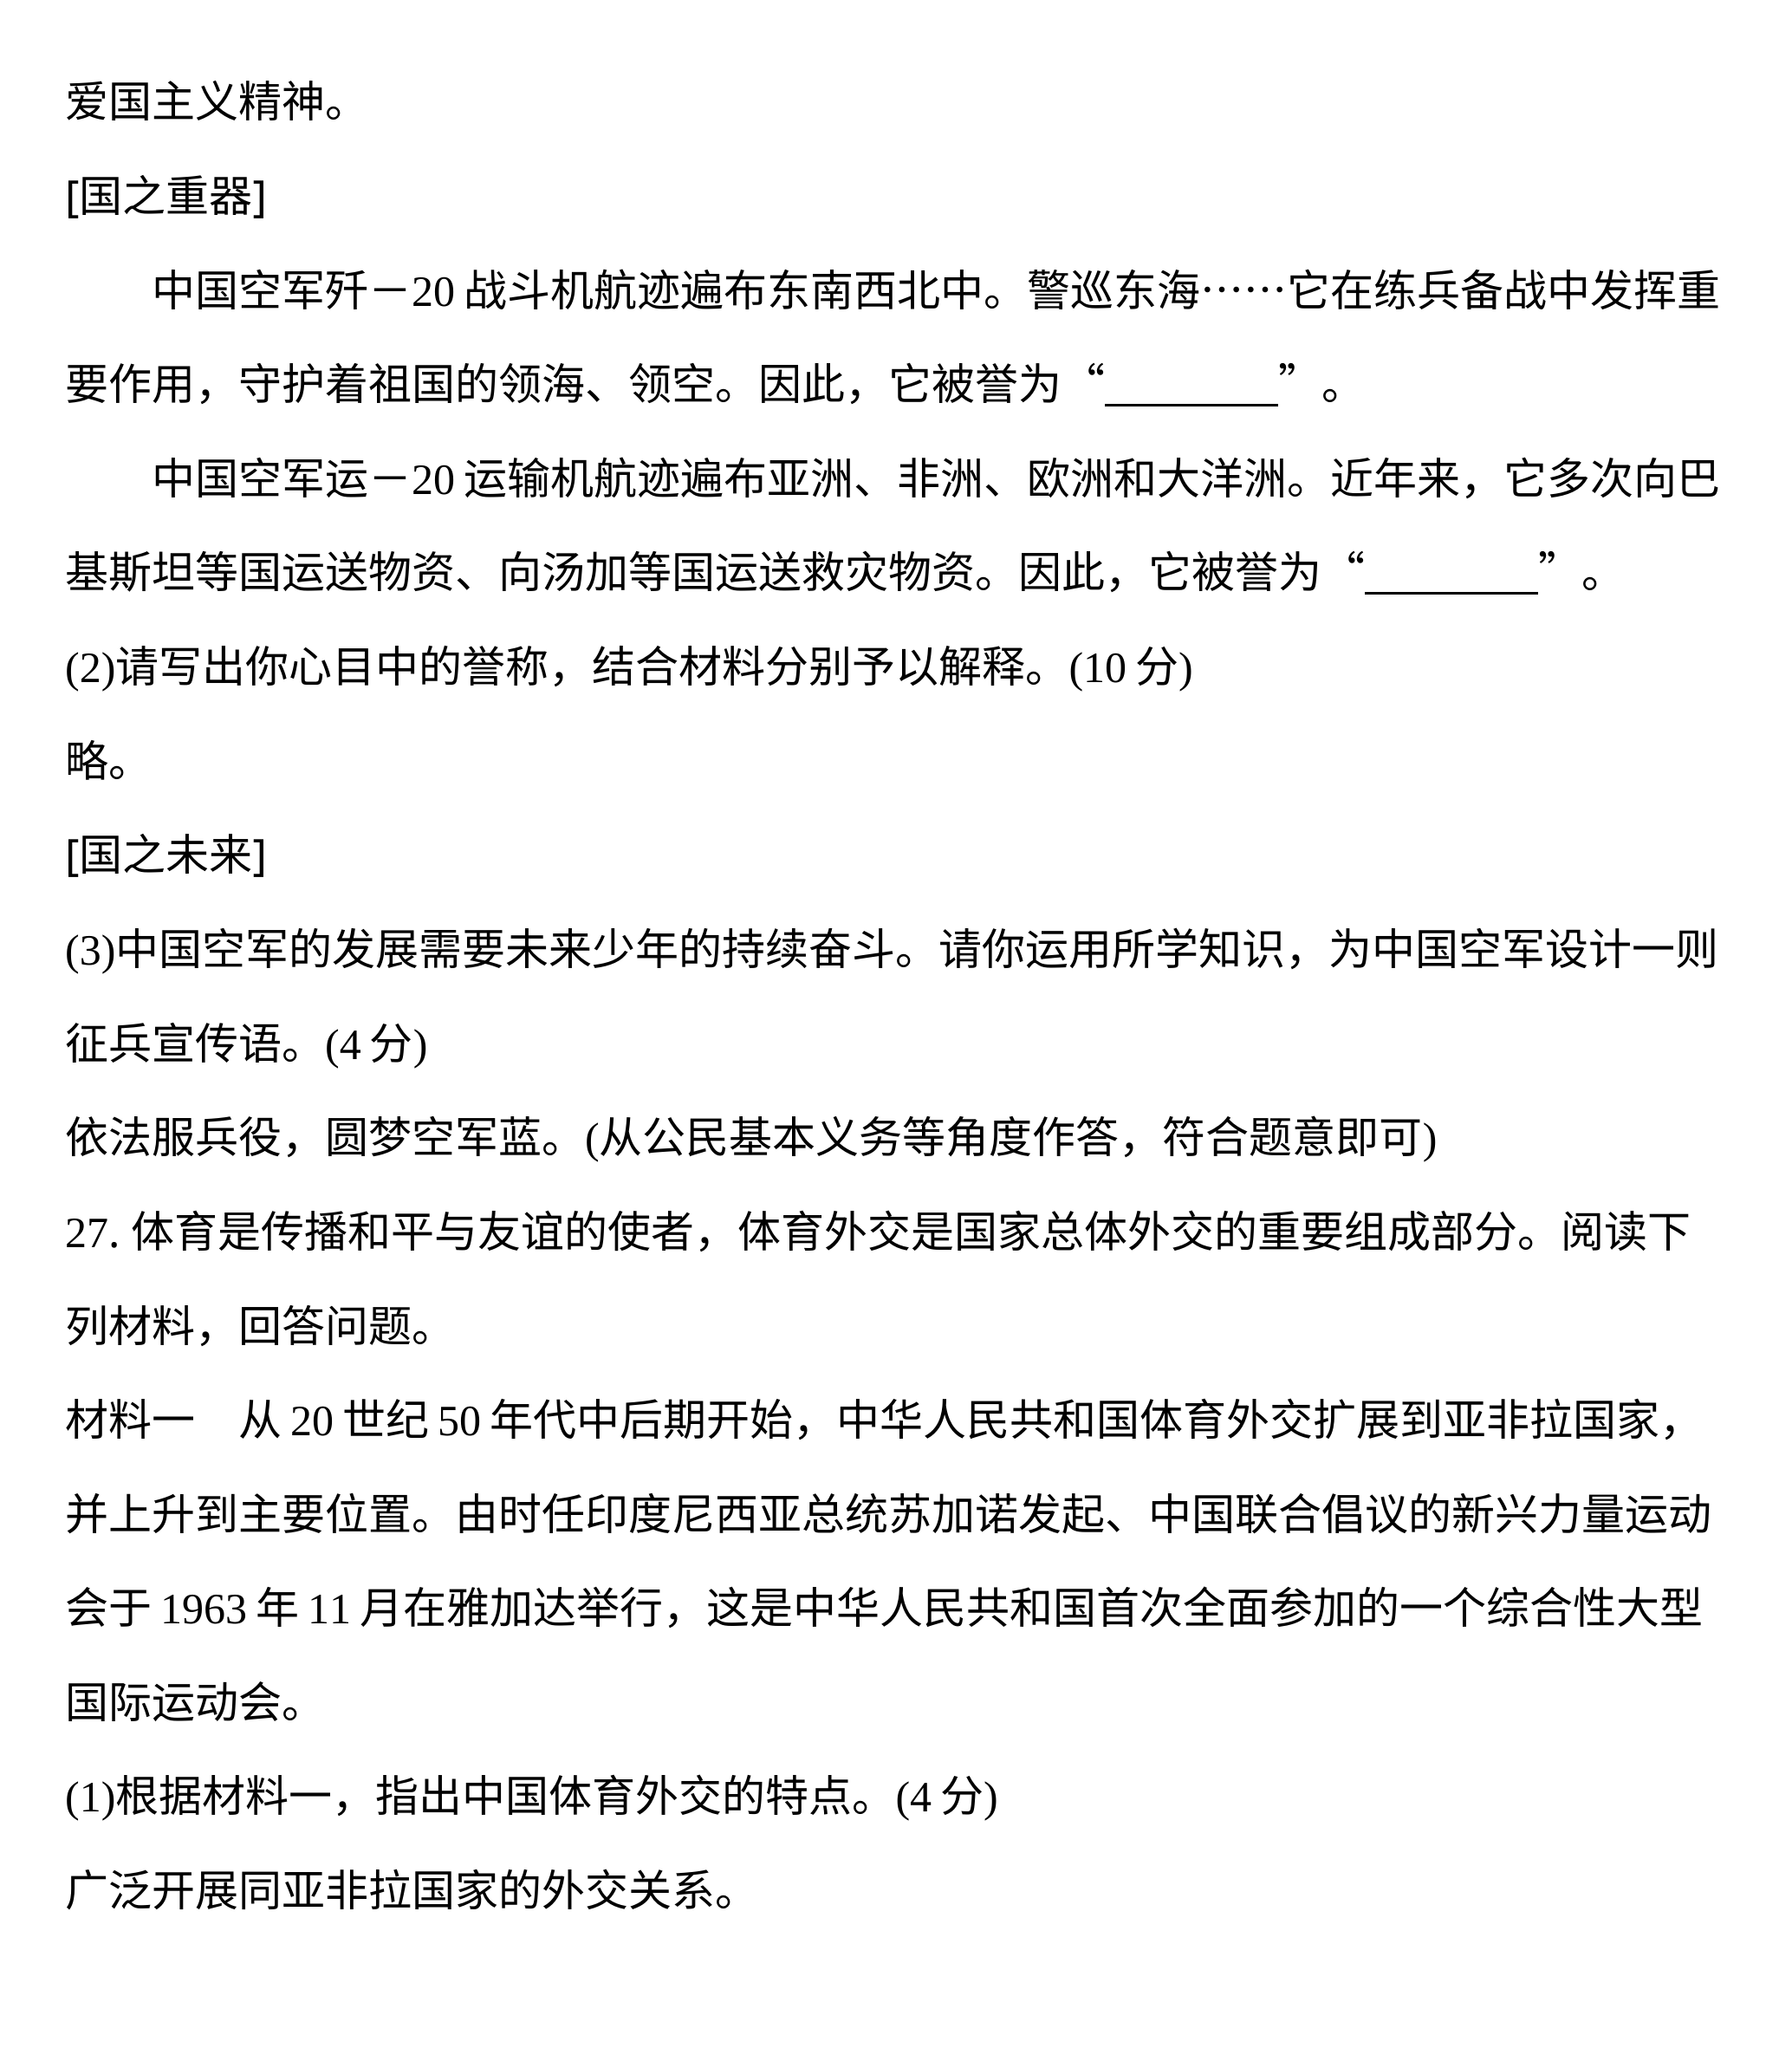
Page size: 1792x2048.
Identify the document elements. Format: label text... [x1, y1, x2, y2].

text (2)请写出你心目中的誉称，结合材料分别予以解释。(10分) [65, 632, 1726, 695]
text 材料一 从20世纪50年代中后期开始，中华人民共和国体育外交扩展到亚非拉国家，并上升到主要位置。由时任印度尼西亚总统苏加诺发起、中国联合倡议的新兴力量运动会于1963年11月在雅加达举行，这是中华人民共和国首次全面参加的一个综合性大型国际运动会。 [65, 1386, 1726, 1731]
text 爱国主义精神。 [65, 68, 1726, 130]
text 中国空军歼－20战斗机航迹遍布东南西北中。警巡东海……它在练兵备战中发挥重要作用，守护着祖国的领海、领空。因此，它被誉为“ ”。 [65, 256, 1726, 413]
text 中国空军运－20运输机航迹遍布亚洲、非洲、欧洲和大洋洲。近年来，它多次向巴基斯坦等国运送物资、向汤加等国运送救灾物资。因此，它被誉为“ ”。 [65, 444, 1726, 601]
text 广泛开展同亚非拉国家的外交关系。 [65, 1856, 1726, 1919]
text [国之未来] [65, 821, 1726, 883]
text 略。 [65, 726, 1726, 789]
text [国之重器] [65, 161, 1726, 224]
text (1)根据材料一，指出中国体育外交的特点。(4分) [65, 1762, 1726, 1824]
text 依法服兵役，圆梦空军蓝。(从公民基本义务等角度作答，符合题意即可) [65, 1103, 1726, 1166]
text (3)中国空军的发展需要未来少年的持续奋斗。请你运用所学知识，为中国空军设计一则征兵宣传语。(4分) [65, 915, 1726, 1072]
text 27. 体育是传播和平与友谊的使者，体育外交是国家总体外交的重要组成部分。阅读下列材料，回答问题。 [65, 1197, 1726, 1354]
